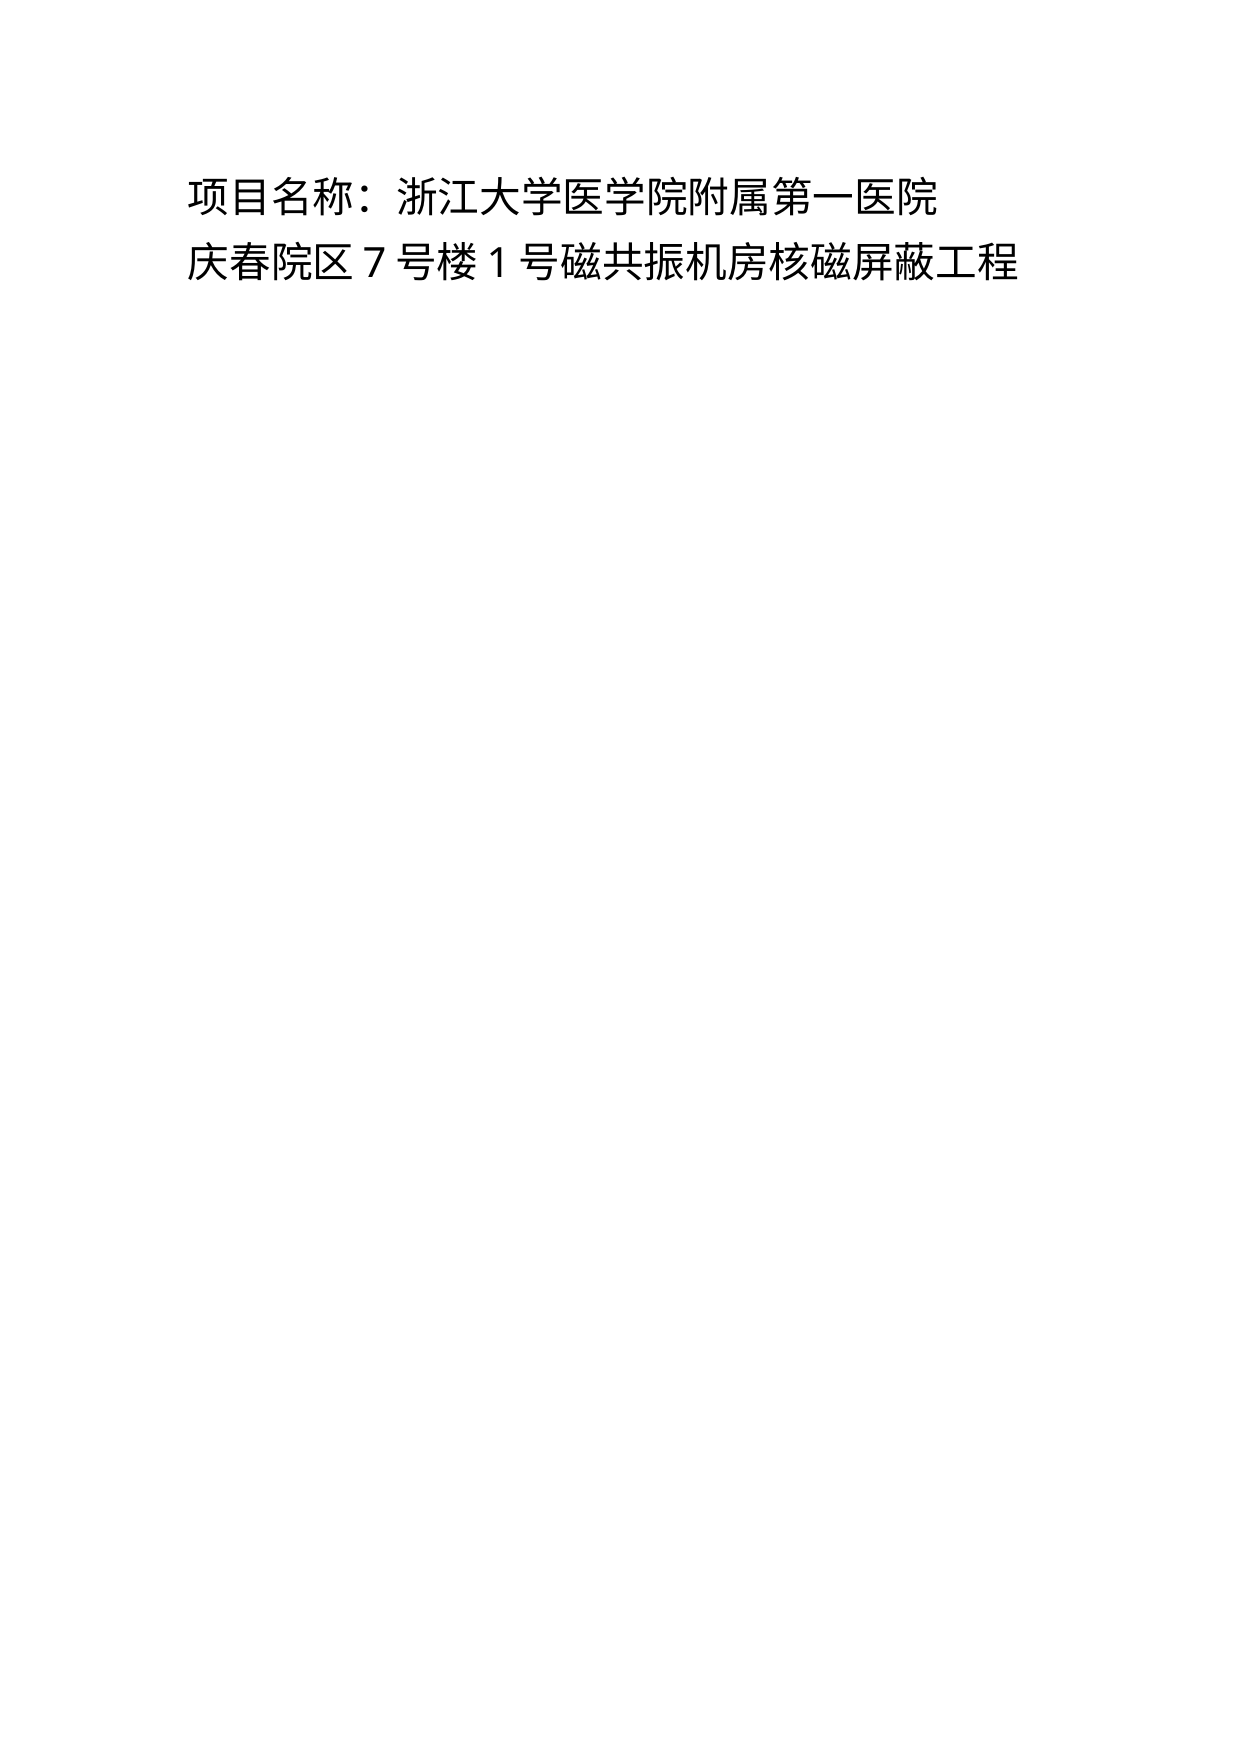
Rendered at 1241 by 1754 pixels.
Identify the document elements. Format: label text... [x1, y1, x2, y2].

text 庆春院区7号楼1号磁共振机房核磁屏蔽工程 [187, 227, 1053, 292]
text 项目名称：浙江大学医学院附属第一医院 [187, 162, 1053, 227]
